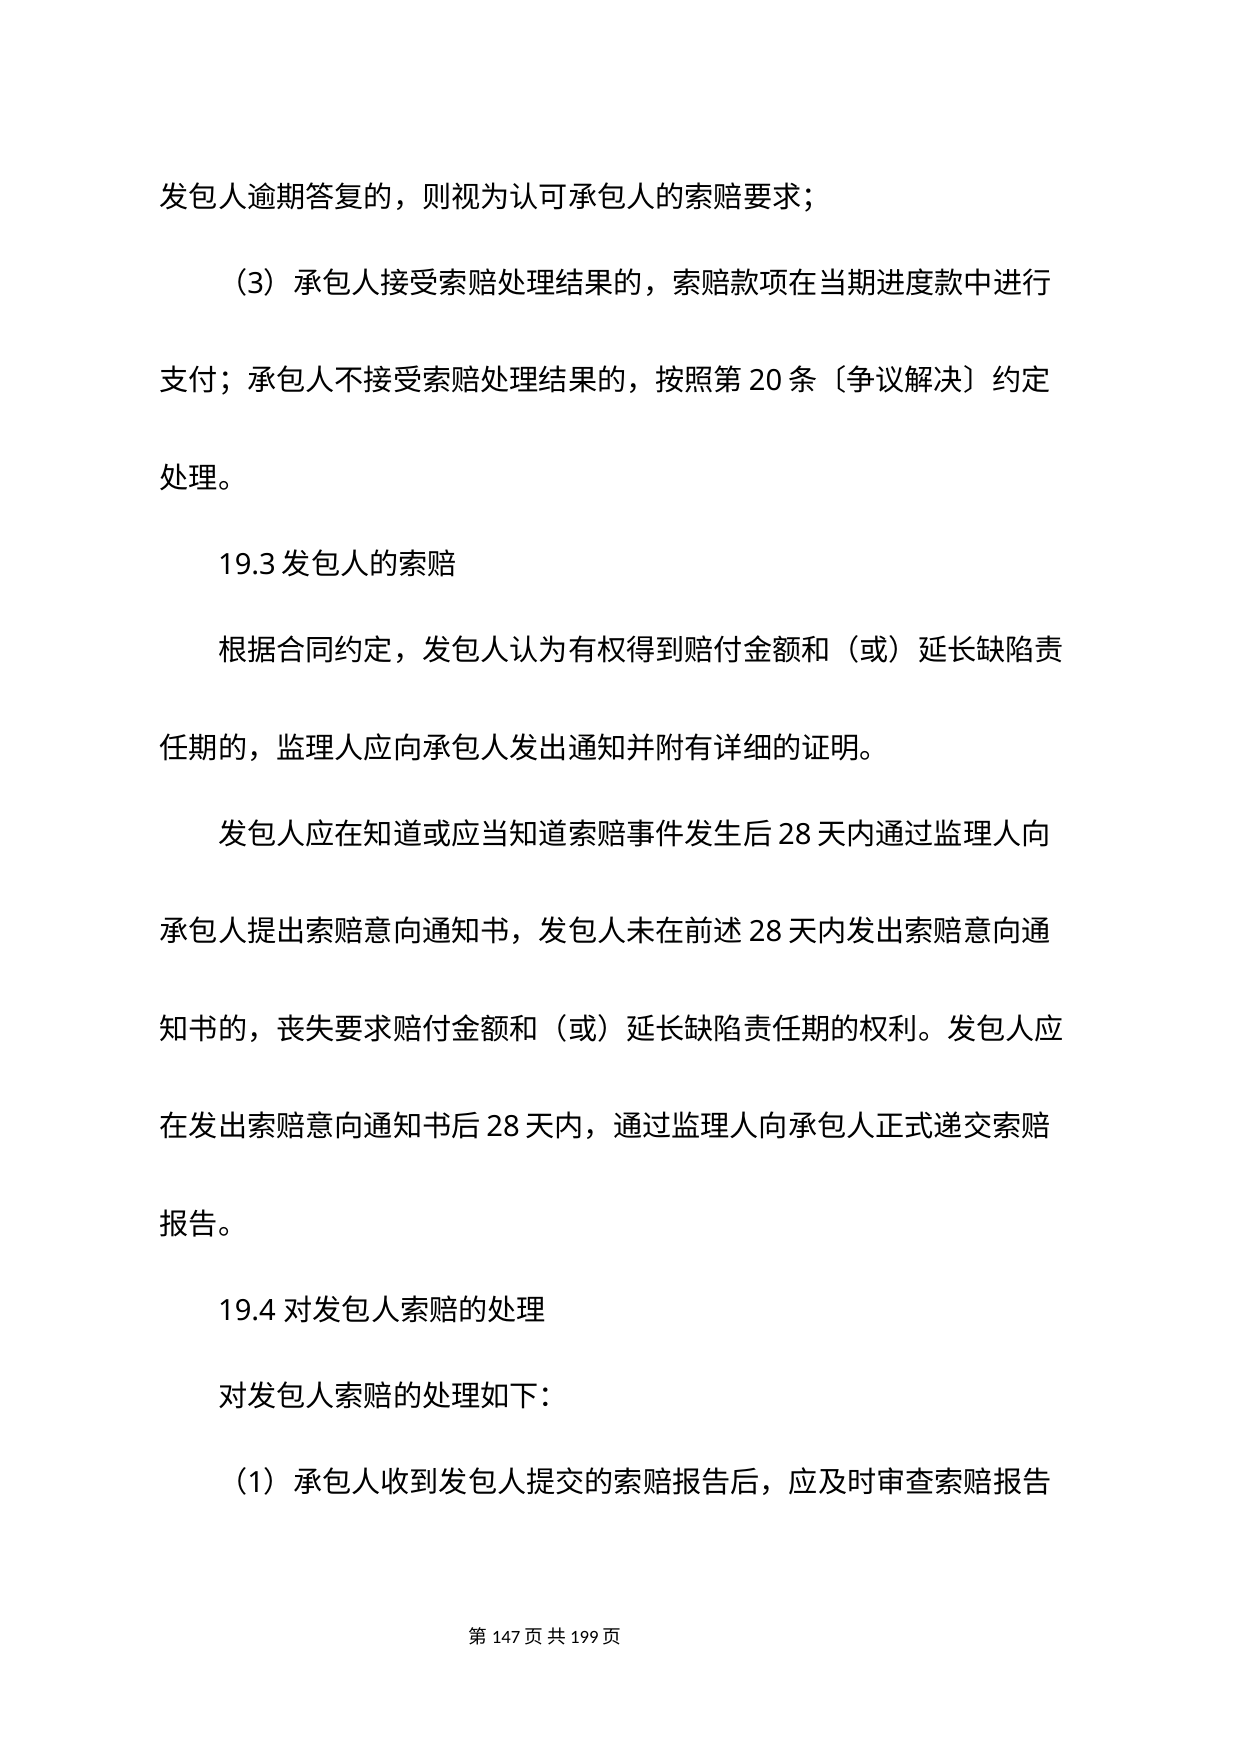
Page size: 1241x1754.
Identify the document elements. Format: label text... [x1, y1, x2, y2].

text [159, 1447, 1078, 1512]
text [159, 162, 1078, 227]
subtitle 19.3发包人的索赔 [159, 529, 1078, 594]
text 对发包人索赔的处理如下： [159, 1361, 1078, 1426]
text 发包人应在知道或应当知道索赔事件发生后28天内通过监理人向承包人提出索赔意向通知书，发包人未在前述28天内发出索赔意向通知书的，丧失要求赔付金额和（或）延长缺陷责任期的权利。发包人应在发出索赔意向通知书后28天内，通过监理人向承包人正式递交索赔报告。 [159, 799, 1078, 1254]
subtitle 19.4 对发包人索赔的处理 [159, 1275, 1078, 1340]
text （3）承包人接受索赔处理结果的，索赔款项在当期进度款中进行支付；承包人不接受索赔处理结果的，按照第20条〔争议解决〕约定处理。 [159, 248, 1078, 508]
text 根据合同约定，发包人认为有权得到赔付金额和（或）延长缺陷责任期的，监理人应向承包人发出通知并附有详细的证明。 [159, 615, 1078, 778]
